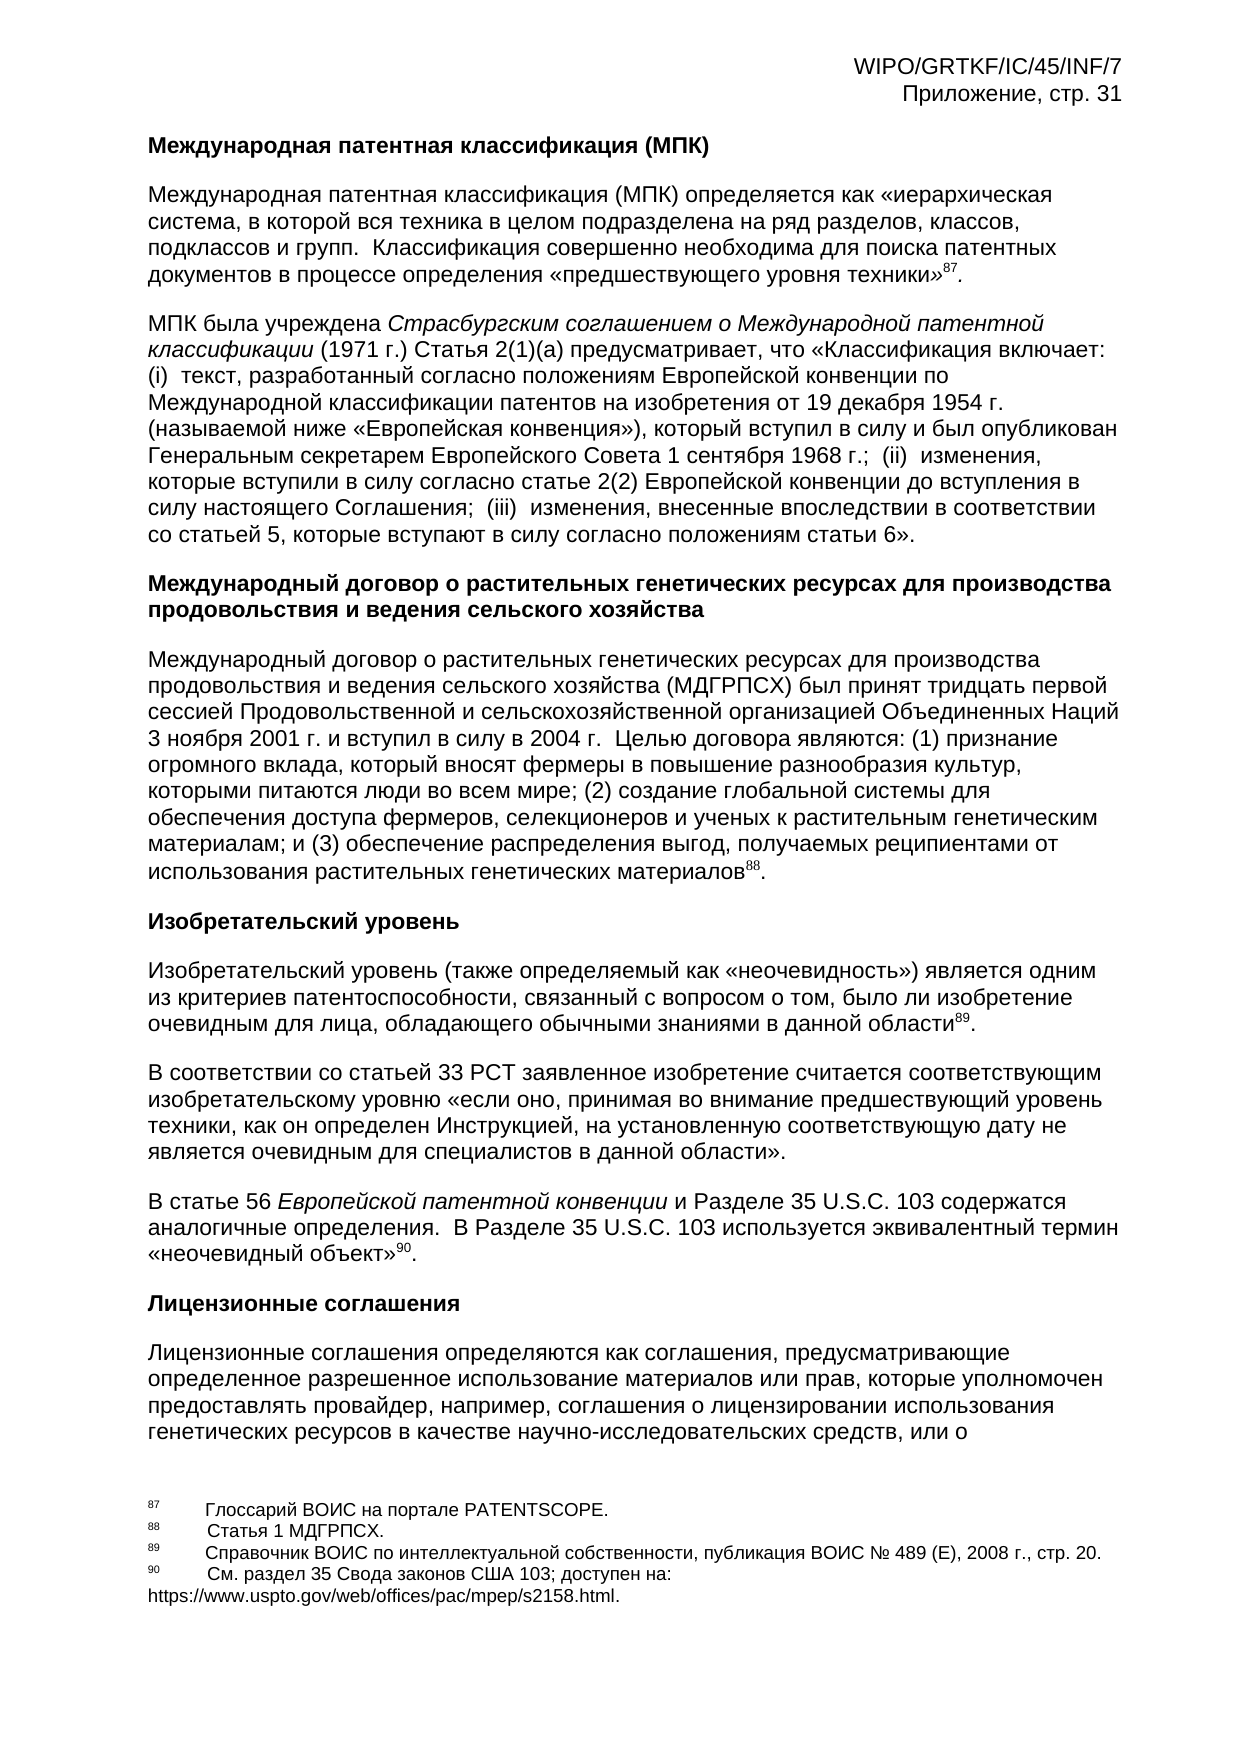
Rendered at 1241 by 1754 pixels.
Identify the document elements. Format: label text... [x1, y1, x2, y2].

subtitle Лицензионные соглашения [148, 1289, 1122, 1316]
subtitle Изобретательский уровень [148, 908, 1122, 934]
subtitle Международный договор о растительных генетических ресурсах для производства продовольствия и ведения сельского хозяйства [148, 570, 1122, 623]
text Изобретательский уровень (также определяемый как «неочевидность») является одним из критериев патентоспособности, связанный с вопросом о том, было ли изобретение очевидным для лица, обладающего обычными знаниями в данной области. [148, 957, 1122, 1036]
subtitle Международная патентная классификация (МПК) [148, 132, 1122, 158]
text Международный договор о растительных генетических ресурсах для производства продовольствия и ведения сельского хозяйства (МДГРПСХ) был принят тридцать первой сессией Продовольственной и сельскохозяйственной организацией Объединенных Наций 3 ноября 2001 г. и вступил в силу в 2004 г. Целью договора являются: (1) признание огромного вклада, который вносят фермеры в повышение разнообразия культур, которыми питаются люди во всем мире; (2) создание глобальной системы для обеспечения доступа фермеров, селекционеров и ученых к растительным генетическим материалам; и (3) обеспечение распределения выгод, получаемых реципиентами от использования растительных генетических материалов. [148, 646, 1122, 885]
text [148, 1339, 1122, 1444]
text МПК была учреждена Страсбургским соглашением о Международной патентной классификации (1971 г.) Статья 2(1)(a) предусматривает, что «Классификация включает: (i) текст, разработанный согласно положениям Европейской конвенции по Международной классификации патентов на изобретения от 19 декабря 1954 г. (называемой ниже «Европейская конвенция»), который вступил в силу и был опубликован Генеральным секретарем Европейского Совета 1 сентября 1968 г.; (ii) изменения, которые вступили в силу согласно статье 2(2) Европейской конвенции до вступления в силу настоящего Соглашения; (iii) изменения, внесенные впоследствии в соответствии со статьей 5, которые вступают в силу согласно положениям статьи 6». [148, 310, 1122, 547]
text В статье 56 Европейской патентной конвенции и Разделе 35 U.S.C. 103 содержатся аналогичные определения. В Разделе 35 U.S.C. 103 используется эквивалентный термин «неочевидный объект». [148, 1188, 1122, 1267]
text В соответствии со статьей 33 PCT заявленное изобретение считается соответствующим изобретательскому уровню «если оно, принимая во внимание предшествующий уровень техники, как он определен Инструкцией, на установленную соответствующую дату не является очевидным для специалистов в данной области». [148, 1059, 1122, 1165]
text Международная патентная классификация (МПК) определяется как «иерархическая система, в которой вся техника в целом подразделена на ряд разделов, классов, подклассов и групп. Классификация совершенно необходима для поиска патентных документов в процессе определения «предшествующего уровня техники». [148, 181, 1122, 287]
